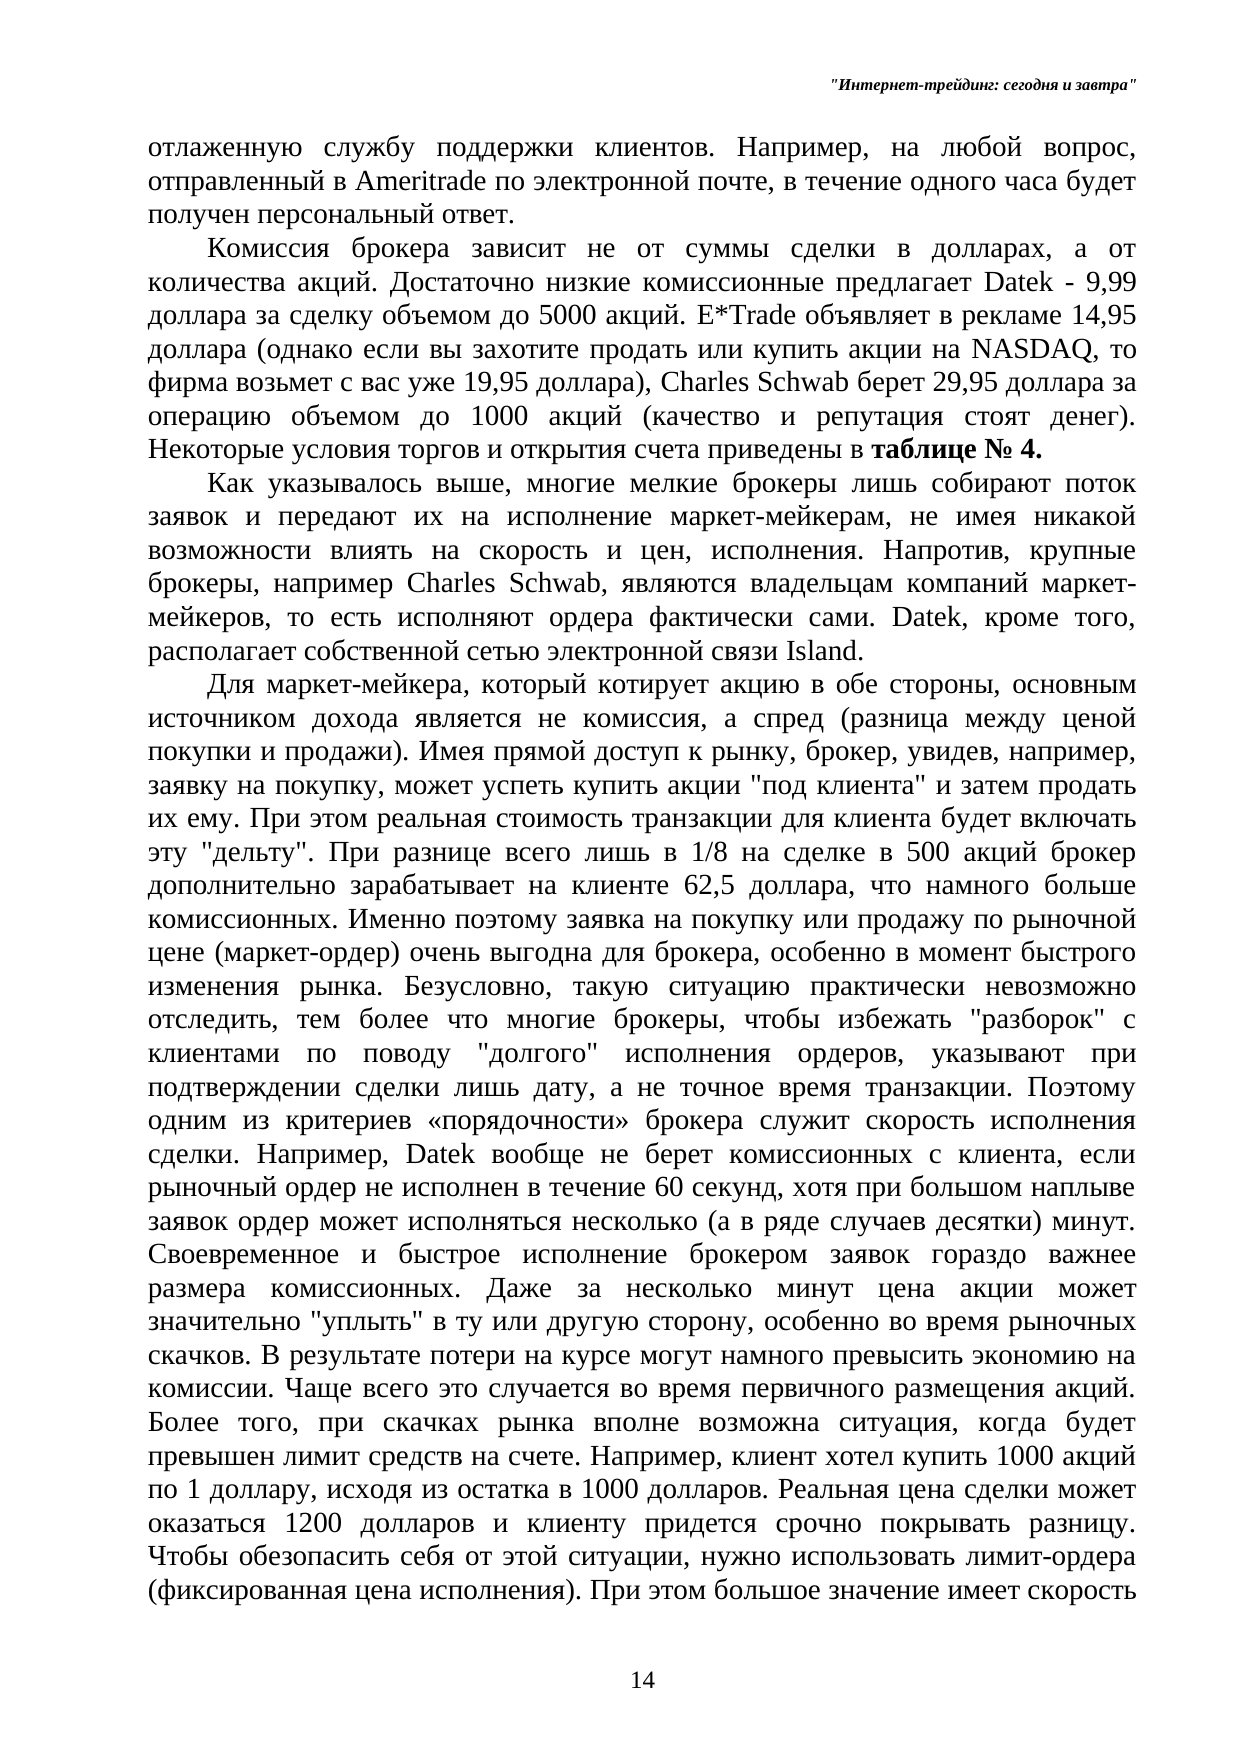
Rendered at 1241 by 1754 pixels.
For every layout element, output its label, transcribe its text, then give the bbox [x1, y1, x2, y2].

text Комиссия брокера зависит не от суммы сделки в долларах, а от количества акций. Достаточно низкие комиссионные предлагает Datek - 9,99 доллара за сделку объемом до 5000 акций. E*Trade объявляет в рекламе 14,95 доллара (однако если вы захотите продать или купить акции на NASDAQ, то фирма возьмет с вас уже 19,95 доллара), Charles Schwab берет 29,95 доллара за операцию объемом до 1000 акций (качество и репутация стоят денег). Некоторые условия торгов и открытия счета приведены в таблице № 4. [148, 230, 1137, 465]
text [148, 666, 1137, 1606]
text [148, 130, 1137, 230]
text Как указывалось выше, многие мелкие брокеры лишь собирают поток заявок и передают их на исполнение маркет-мейкерам, не имея никакой возможности влиять на скорость и цен, исполнения. Напротив, крупные брокеры, например Charles Schwab, являются владельцам компаний маркет-мейкеров, то есть исполняют ордера фактически сами. Datek, кроме того, располагает собственной сетью электронной связи Island. [148, 465, 1137, 666]
